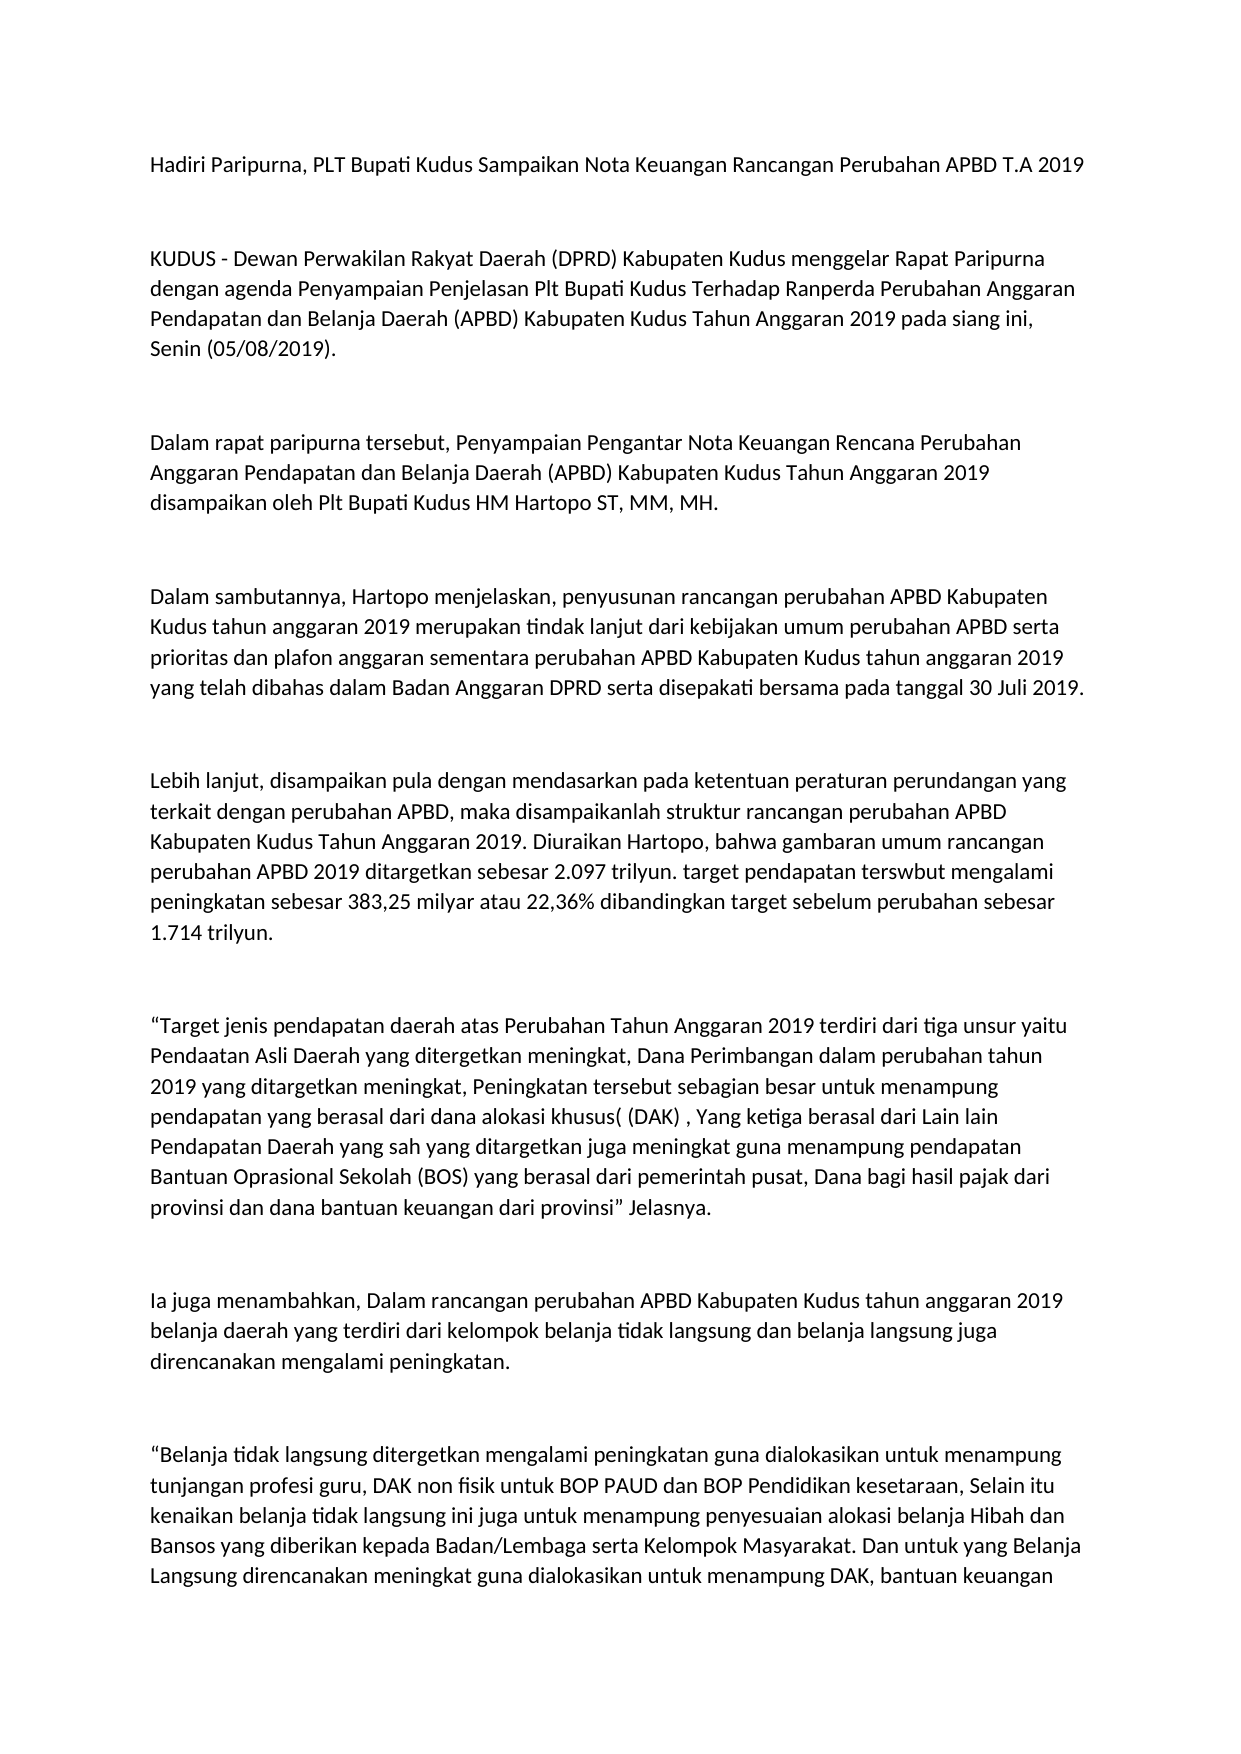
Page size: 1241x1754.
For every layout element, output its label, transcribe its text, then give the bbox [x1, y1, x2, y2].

text “Target jenis pendapatan daerah atas Perubahan Tahun Anggaran 2019 terdiri dari tiga unsur yaitu Pendaatan Asli Daerah yang ditergetkan meningkat, Dana Perimbangan dalam perubahan tahun 2019 yang ditargetkan meningkat, Peningkatan tersebut sebagian besar untuk menampung pendapatan yang berasal dari dana alokasi khusus( (DAK) , Yang ketiga berasal dari Lain lain Pendapatan Daerah yang sah yang ditargetkan juga meningkat guna menampung pendapatan Bantuan Oprasional Sekolah (BOS) yang berasal dari pemerintah pusat, Dana bagi hasil pajak dari provinsi dan dana bantuan keuangan dari provinsi” Jelasnya. [150, 1011, 1090, 1221]
text Ia juga menambahkan, Dalam rancangan perubahan APBD Kabupaten Kudus tahun anggaran 2019 belanja daerah yang terdiri dari kelompok belanja tidak langsung dan belanja langsung juga direncanakan mengalami peningkatan. [150, 1286, 1090, 1375]
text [150, 1441, 1090, 1589]
text KUDUS - Dewan Perwakilan Rakyat Daerah (DPRD) Kabupaten Kudus menggelar Rapat Paripurna dengan agenda Penyampaian Penjelasan Plt Bupati Kudus Terhadap Ranperda Perubahan Anggaran Pendapatan dan Belanja Daerah (APBD) Kabupaten Kudus Tahun Anggaran 2019 pada siang ini, Senin (05/08/2019). [150, 244, 1090, 362]
text Dalam rapat paripurna tersebut, Penyampaian Pengantar Nota Keuangan Rencana Perubahan Anggaran Pendapatan dan Belanja Daerah (APBD) Kabupaten Kudus Tahun Anggaran 2019 disampaikan oleh Plt Bupati Kudus HM Hartopo ST, MM, MH. [150, 428, 1090, 517]
text Hadiri Paripurna, PLT Bupati Kudus Sampaikan Nota Keuangan Rancangan Perubahan APBD T.A 2019 [150, 150, 1090, 178]
text Dalam sambutannya, Hartopo menjelaskan, penyusunan rancangan perubahan APBD Kabupaten Kudus tahun anggaran 2019 merupakan tindak lanjut dari kebijakan umum perubahan APBD serta prioritas dan plafon anggaran sementara perubahan APBD Kabupaten Kudus tahun anggaran 2019 yang telah dibahas dalam Badan Anggaran DPRD serta disepakati bersama pada tanggal 30 Juli 2019. [150, 582, 1090, 701]
text Lebih lanjut, disampaikan pula dengan mendasarkan pada ketentuan peraturan perundangan yang terkait dengan perubahan APBD, maka disampaikanlah struktur rancangan perubahan APBD Kabupaten Kudus Tahun Anggaran 2019. Diuraikan Hartopo, bahwa gambaran umum rancangan perubahan APBD 2019 ditargetkan sebesar 2.097 trilyun. target pendapatan terswbut mengalami peningkatan sebesar 383,25 milyar atau 22,36% dibandingkan target sebelum perubahan sebesar 1.714 trilyun. [150, 767, 1090, 946]
